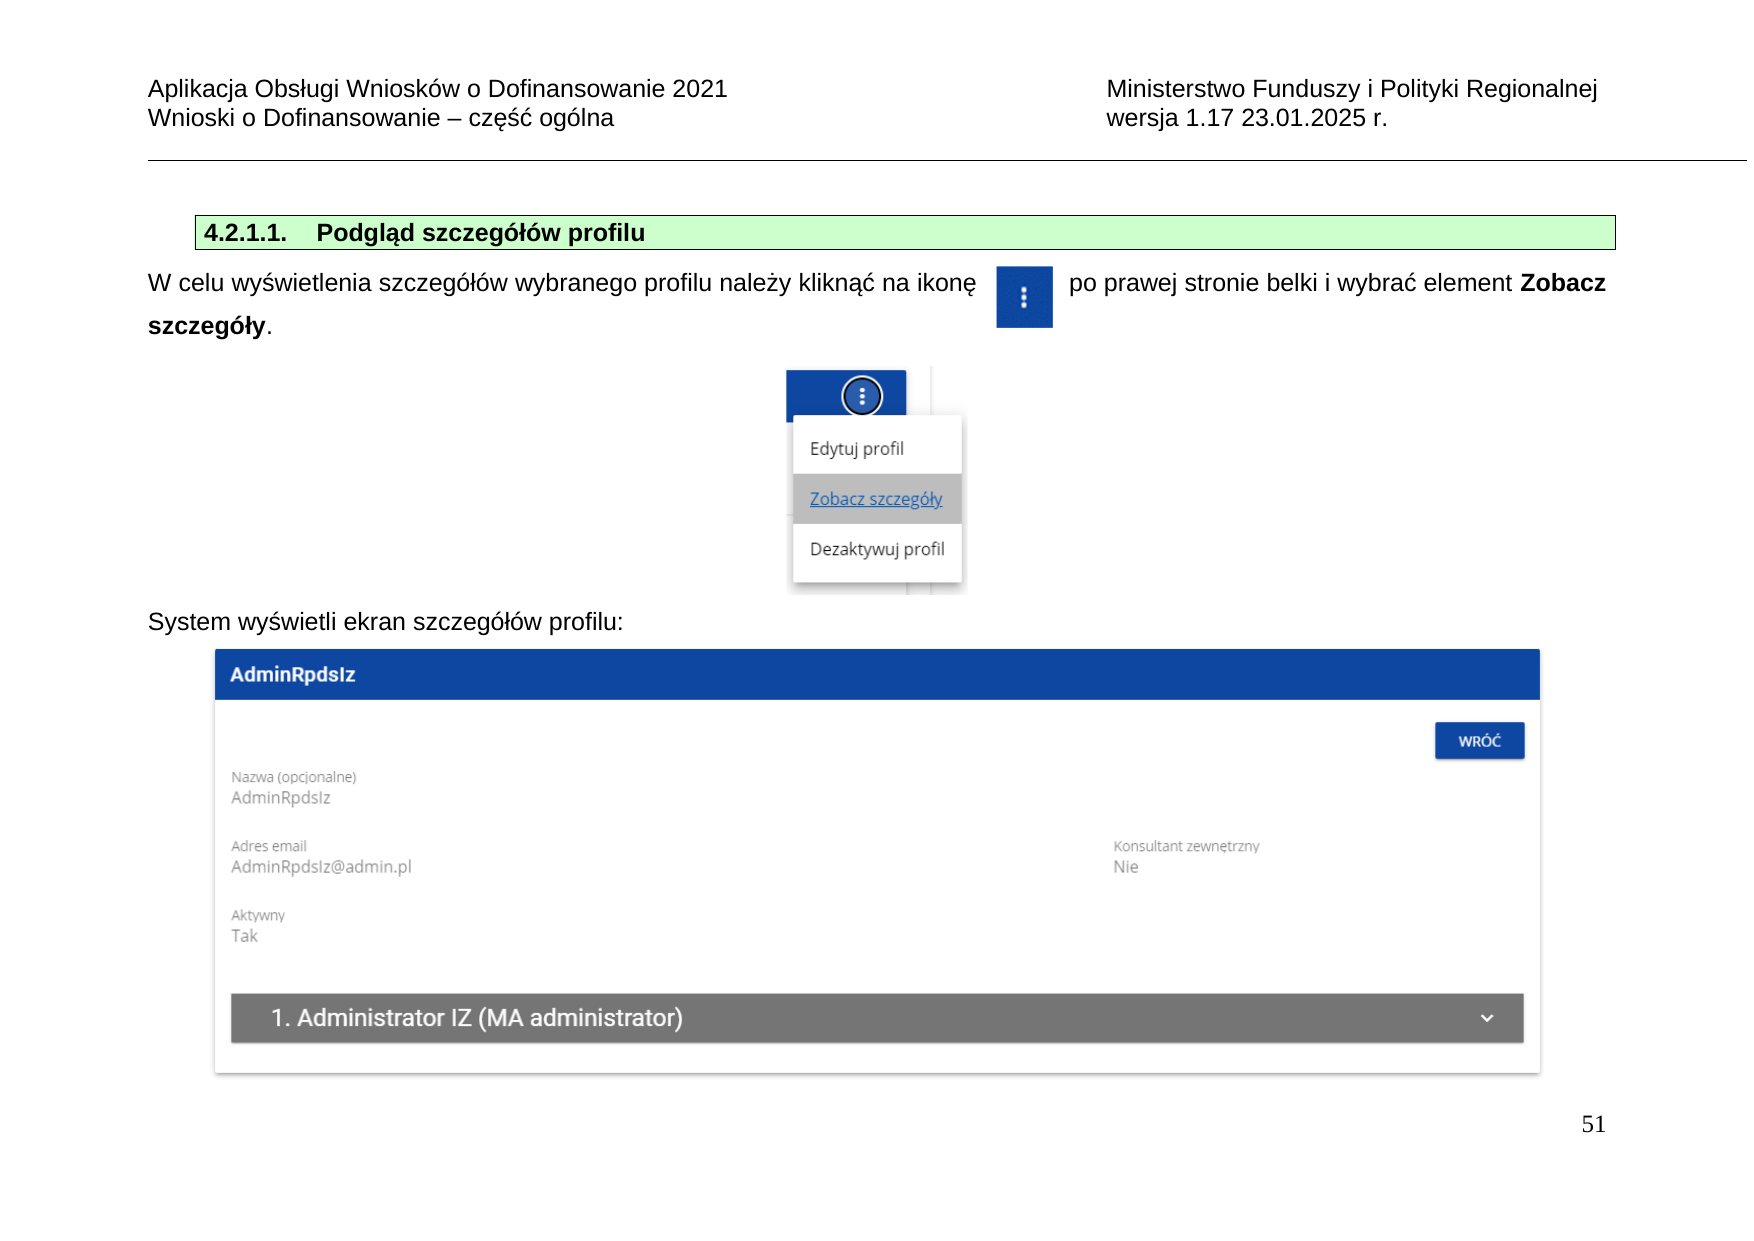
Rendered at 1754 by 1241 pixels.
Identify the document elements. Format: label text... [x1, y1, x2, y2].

picture [209, 648, 1545, 1080]
text System wyświetli ekran szczegółów profilu: [148, 607, 1606, 636]
picture [997, 267, 1052, 327]
text W celu wyświetlenia szczegółów wybranego profilu należy kliknąć na ikonę po prawej stronie belki i wybrać element Zobacz szczegóły. [148, 268, 1606, 340]
subtitle Podgląd szczegółów profilu [196, 216, 1615, 249]
picture [786, 366, 968, 595]
